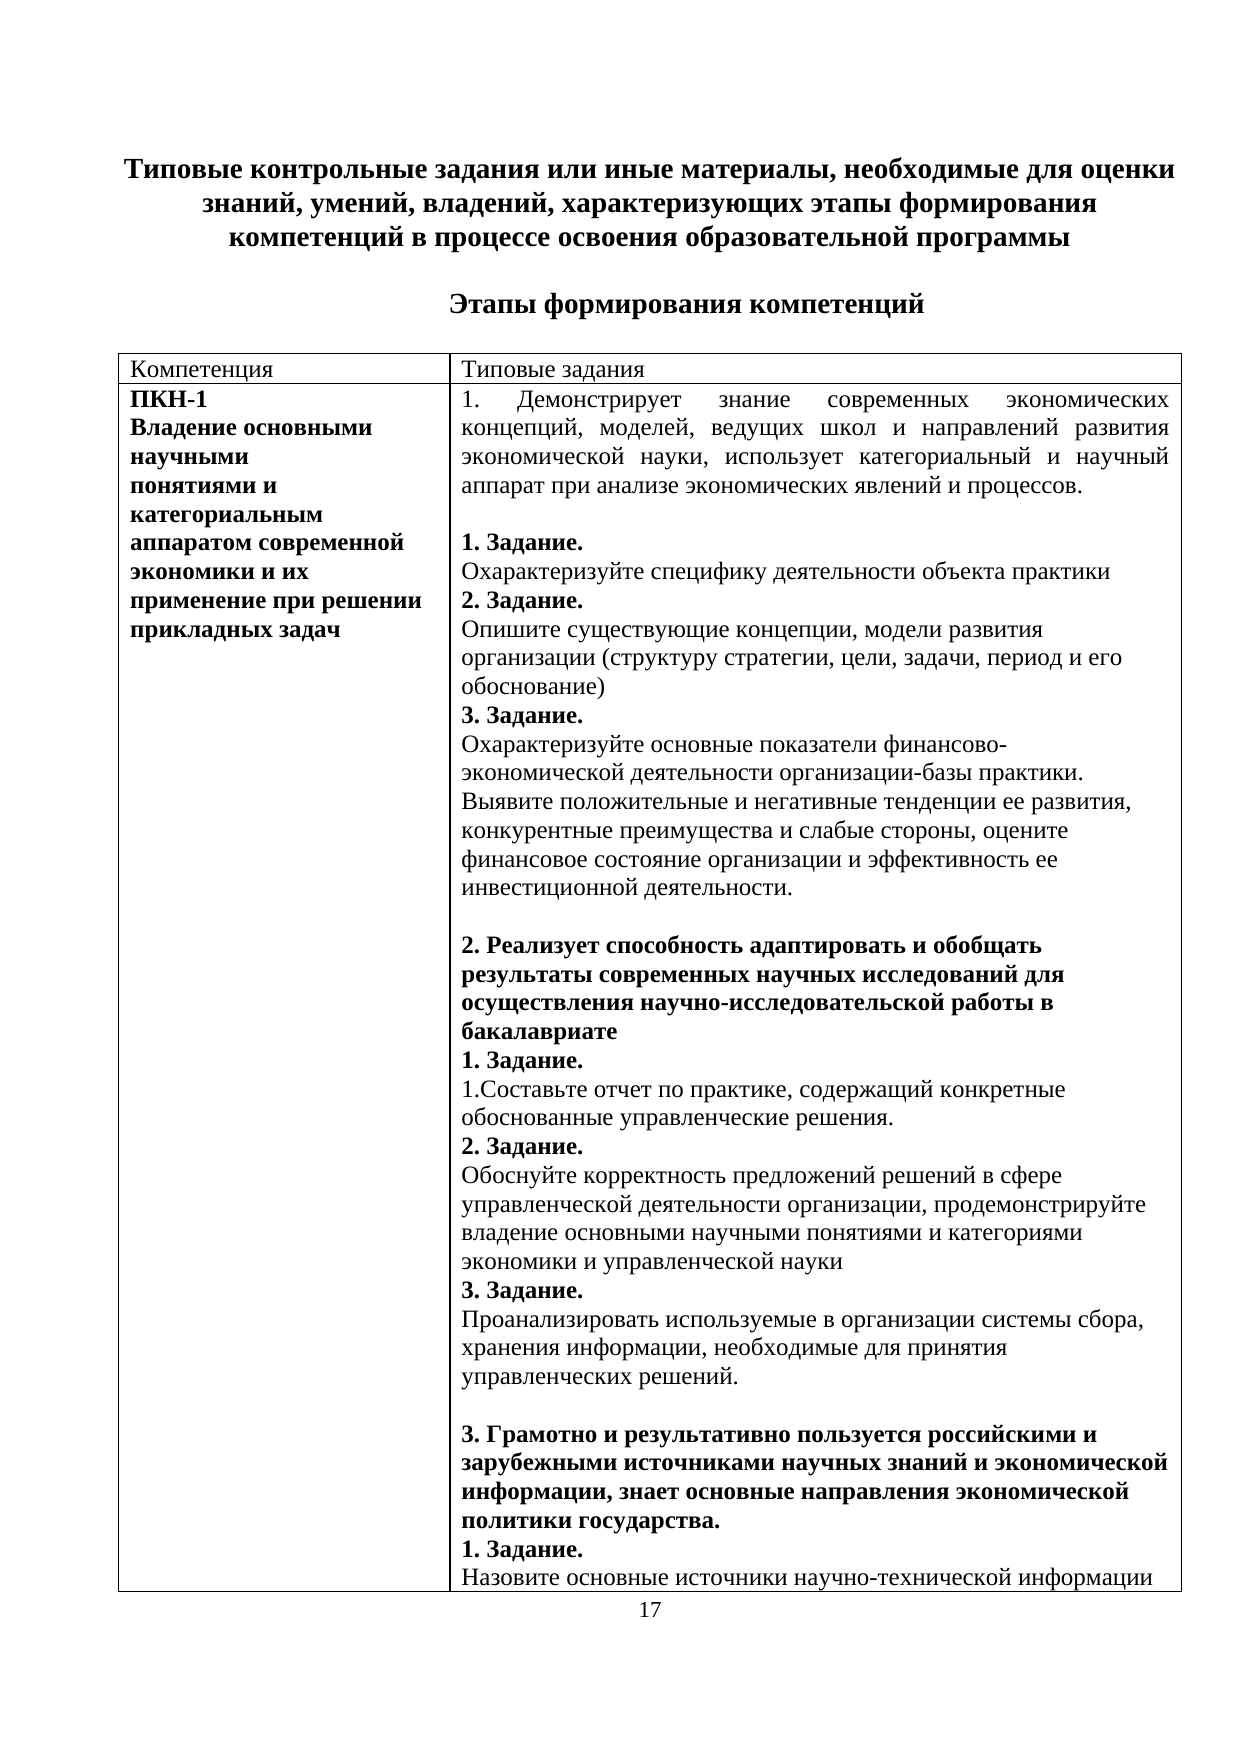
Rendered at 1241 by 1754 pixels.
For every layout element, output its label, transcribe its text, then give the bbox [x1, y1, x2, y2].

text Этапы формирования компетенций [118, 286, 1181, 319]
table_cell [451, 384, 1181, 1591]
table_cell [119, 384, 449, 1591]
table_header Компетенция [119, 354, 449, 383]
text Типовые контрольные задания или иные материалы, необходимые для оценки знаний, умений, владений, характеризующих этапы формирования компетенций в процессе освоения образовательной программы [118, 152, 1181, 252]
table_header Типовые задания [451, 354, 1181, 383]
